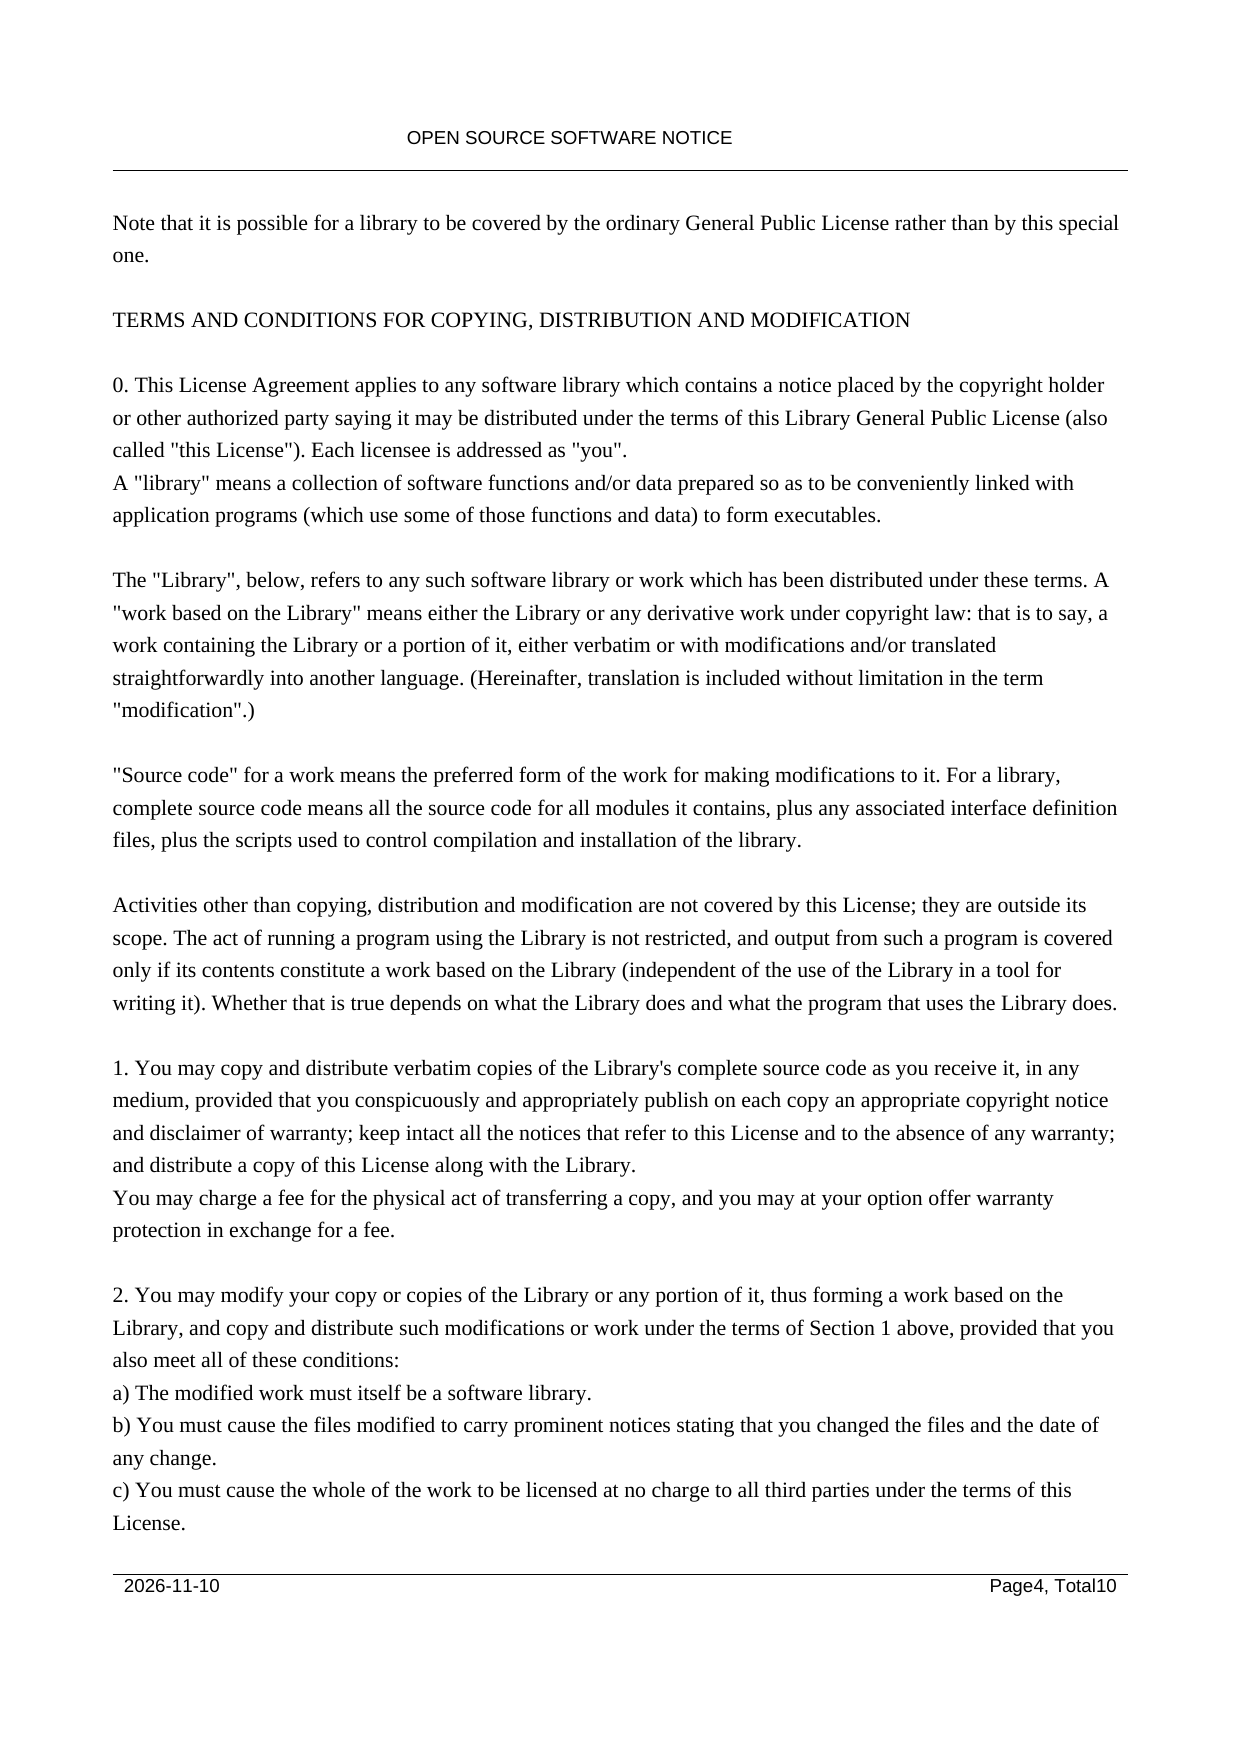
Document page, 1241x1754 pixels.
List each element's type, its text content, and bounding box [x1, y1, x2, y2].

text 0. This License Agreement applies to any software library which contains a notice placed by the copyright holder or other authorized party saying it may be distributed under the terms of this Library General Public License (also called "this License"). Each licensee is addressed as "you". [112, 369, 1128, 466]
text a) The modified work must itself be a software library. [112, 1376, 1128, 1409]
text 2. You may modify your copy or copies of the Library or any portion of it, thus forming a work based on the Library, and copy and distribute such modifications or work under the terms of Section 1 above, provided that you also meet all of these conditions: [112, 1279, 1128, 1376]
text 1. You may copy and distribute verbatim copies of the Library's complete source code as you receive it, in any medium, provided that you conspicuously and appropriately publish on each copy an appropriate copyright notice and disclaimer of warranty; keep intact all the notices that refer to this License and to the absence of any warranty; and distribute a copy of this License along with the Library. [112, 1051, 1128, 1181]
text "Source code" for a work means the preferred form of the work for making modifications to it. For a library, complete source code means all the source code for all modules it contains, plus any associated interface definition files, plus the scripts used to control compilation and installation of the library. [112, 759, 1128, 856]
text Note that it is possible for a library to be covered by the ordinary General Public License rather than by this special one. [112, 206, 1128, 271]
text You may charge a fee for the physical act of transferring a copy, and you may at your option offer warranty protection in exchange for a fee. [112, 1181, 1128, 1246]
text A "library" means a collection of software functions and/or data prepared so as to be conveniently linked with application programs (which use some of those functions and data) to form executables. [112, 466, 1128, 531]
text TERMS AND CONDITIONS FOR COPYING, DISTRIBUTION AND MODIFICATION [112, 304, 1128, 336]
text The "Library", below, refers to any such software library or work which has been distributed under these terms. A "work based on the Library" means either the Library or any derivative work under copyright law: that is to say, a work containing the Library or a portion of it, either verbatim or with modifications and/or translated straightforwardly into another language. (Hereinafter, translation is included without limitation in the term "modification".) [112, 564, 1128, 726]
text c) You must cause the whole of the work to be licensed at no charge to all third parties under the terms of this License. [112, 1474, 1128, 1539]
text Activities other than copying, distribution and modification are not covered by this License; they are outside its scope. The act of running a program using the Library is not restricted, and output from such a program is covered only if its contents constitute a work based on the Library (independent of the use of the Library in a tool for writing it). Whether that is true depends on what the Library does and what the program that uses the Library does. [112, 889, 1128, 1019]
text b) You must cause the files modified to carry prominent notices stating that you changed the files and the date of any change. [112, 1409, 1128, 1474]
